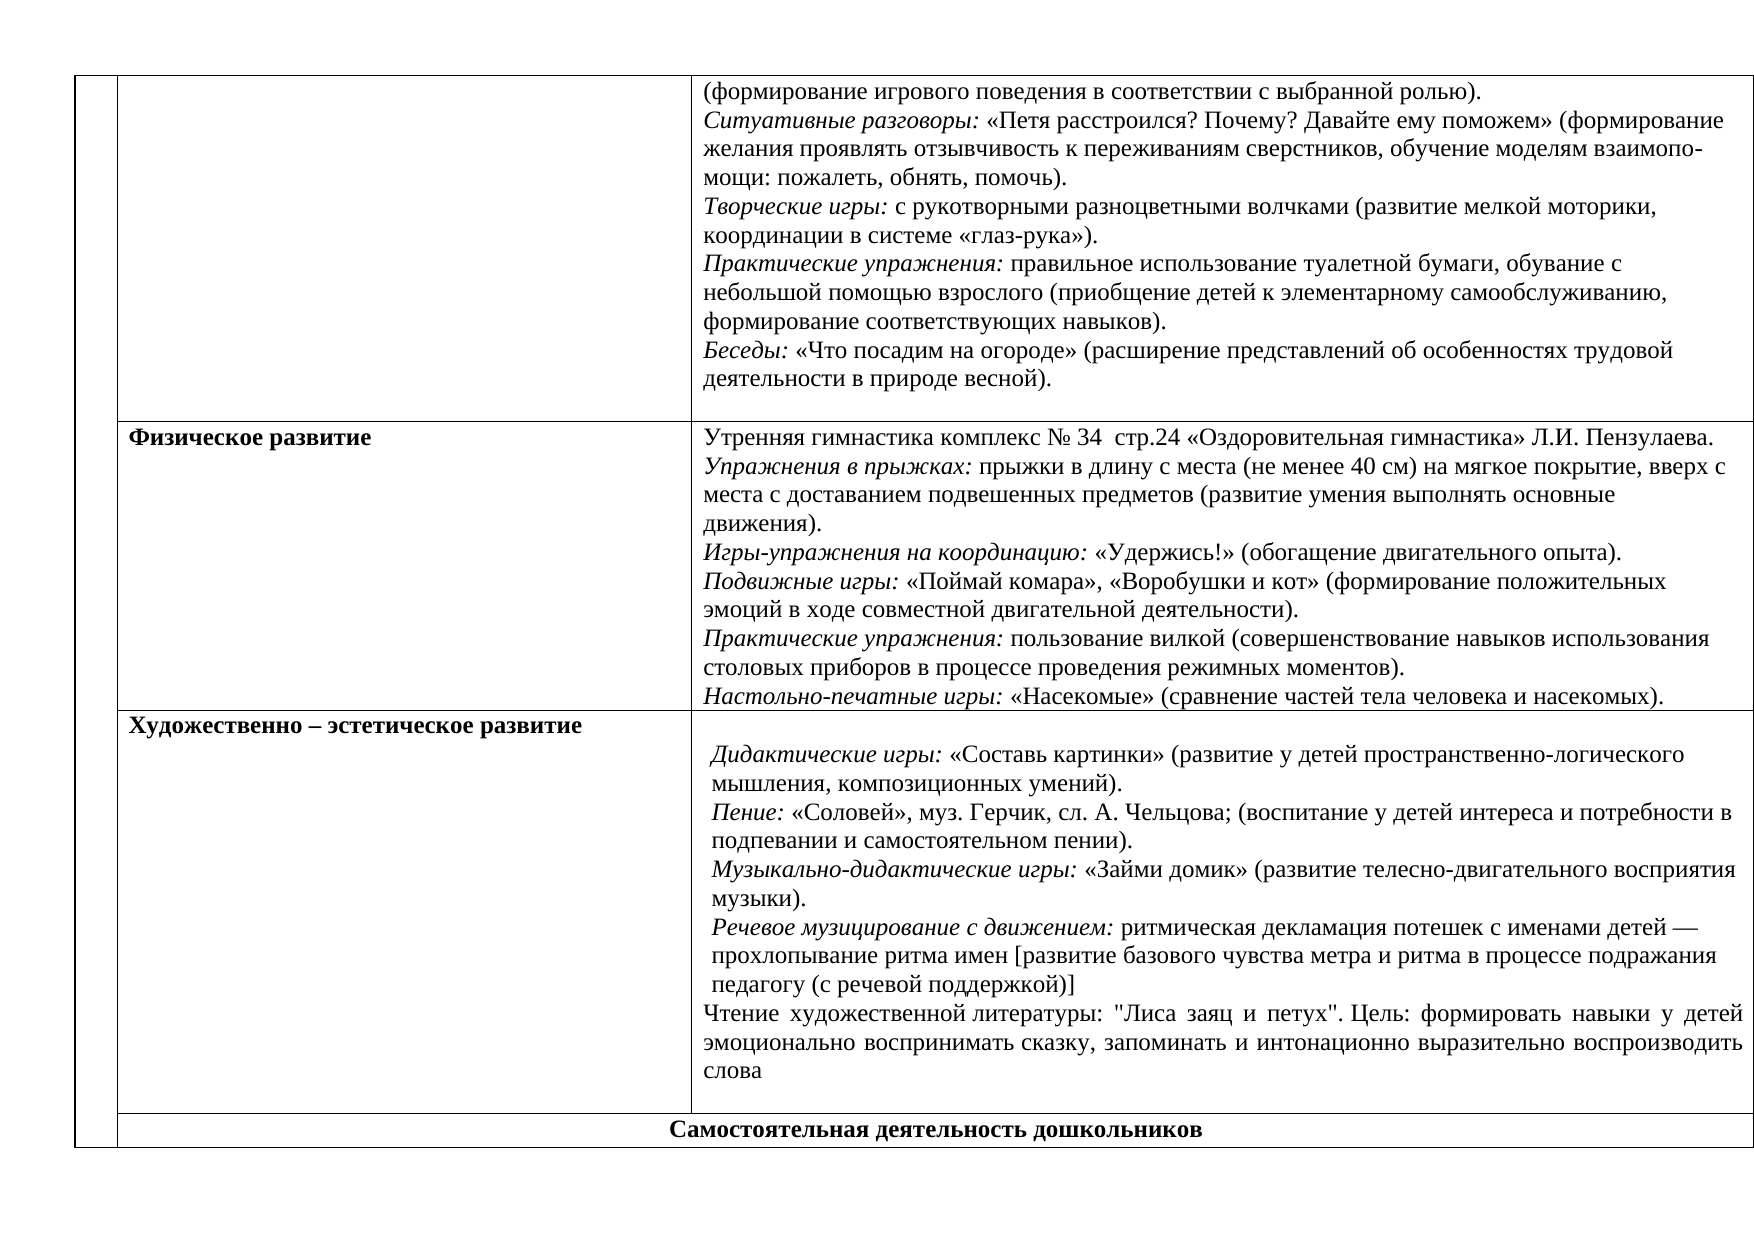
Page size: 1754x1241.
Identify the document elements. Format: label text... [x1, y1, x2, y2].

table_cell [118, 76, 691, 421]
table_cell Дидактические игры: «Составь картинки» (развитие у детей пространственно-логического мышления, композиционных умений). Пение: «Соловей», муз. Герчик, сл. А. Чельцова; (воспитание у детей интереса и потребности в подпевании и самостоятельном пении). Музыкально-дидактические игры: «Займи домик» (развитие телесно-двигательного восприятия музыки). Речевое музицирование с движением: ритмическая декламация потешек с именами детей — прохлопывание ритма имен [развитие базового чувства метра и ритма в процессе подражания педагогу (с речевой поддержкой)] Чтение художественной литературы: "Лиса заяц и петух". Цель: формировать навыки у детей эмоционально воспринимать сказку, запоминать и интонационно выразительно воспроизводить слова [692, 711, 1753, 1113]
table_cell Физическое развитие [118, 422, 691, 709]
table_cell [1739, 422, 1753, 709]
table_cell Самостоятельная деятельность дошкольников [118, 1114, 1753, 1147]
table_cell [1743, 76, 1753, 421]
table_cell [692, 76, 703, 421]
table_cell Художественно – эстетическое развитие [118, 711, 691, 1113]
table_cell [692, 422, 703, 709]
